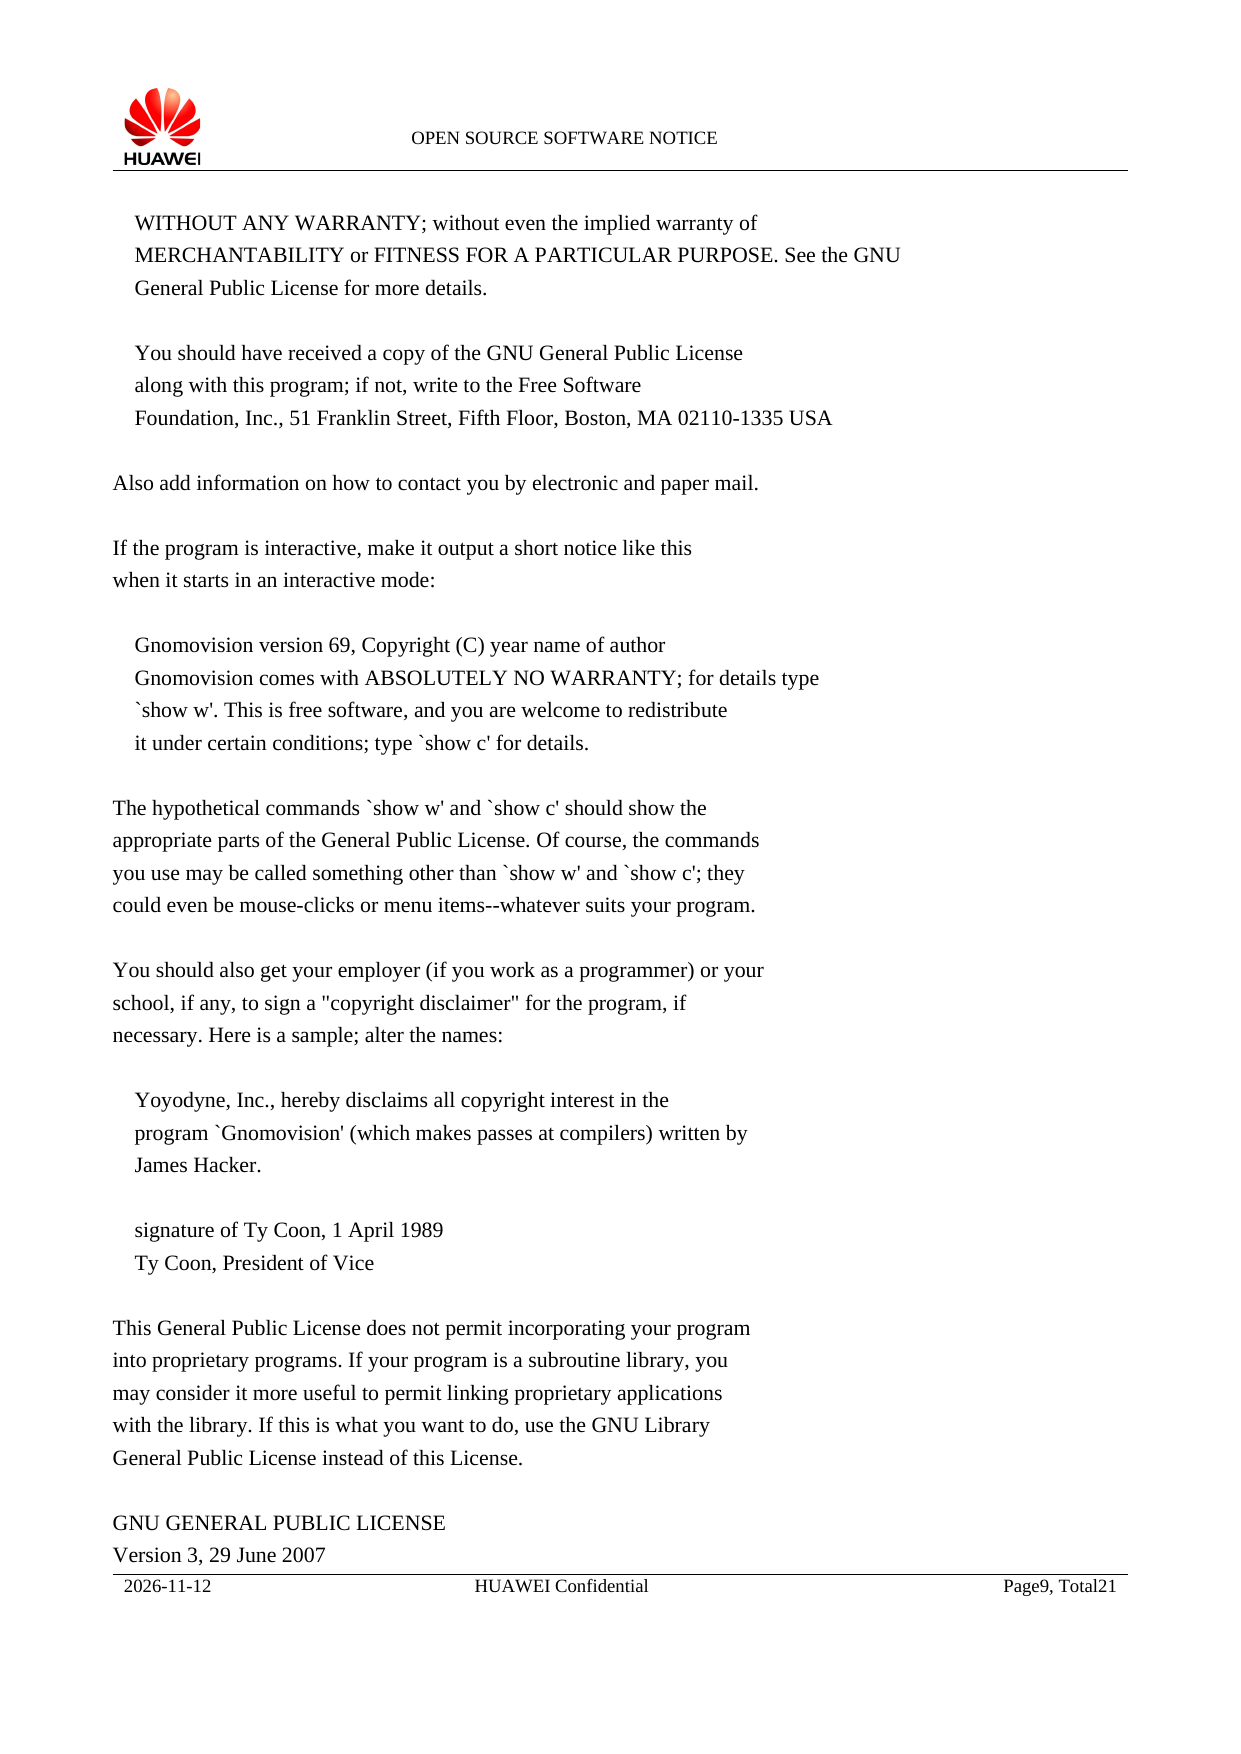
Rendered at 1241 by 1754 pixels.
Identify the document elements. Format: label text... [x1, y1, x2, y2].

text The hypothetical commands `show w' and `show c' should show the [112, 791, 1128, 824]
text appropriate parts of the General Public License. Of course, the commands [112, 824, 1128, 856]
text You should also get your employer (if you work as a programmer) or your [112, 954, 1128, 986]
text MERCHANTABILITY or FITNESS FOR A PARTICULAR PURPOSE. See the GNU [112, 239, 1128, 271]
text James Hacker. [112, 1149, 1128, 1181]
text you use may be called something other than `show w' and `show c'; they [112, 856, 1128, 889]
text If the program is interactive, make it output a short notice like this [112, 531, 1128, 564]
text Foundation, Inc., 51 Franklin Street, Fifth Floor, Boston, MA 02110-1335 USA [112, 401, 1128, 434]
text school, if any, to sign a "copyright disclaimer" for the program, if [112, 986, 1128, 1019]
text Yoyodyne, Inc., hereby disclaims all copyright interest in the [112, 1084, 1128, 1116]
text could even be mouse-clicks or menu items--whatever suits your program. [112, 889, 1128, 921]
text GNU GENERAL PUBLIC LICENSE [112, 1506, 1128, 1539]
text signature of Ty Coon, 1 April 1989 [112, 1214, 1128, 1246]
text General Public License for more details. [112, 271, 1128, 304]
text Also add information on how to contact you by electronic and paper mail. [112, 466, 1128, 499]
text You should have received a copy of the GNU General Public License [112, 336, 1128, 369]
text it under certain conditions; type `show c' for details. [112, 726, 1128, 759]
text into proprietary programs. If your program is a subroutine library, you [112, 1344, 1128, 1376]
text with the library. If this is what you want to do, use the GNU Library [112, 1409, 1128, 1441]
text `show w'. This is free software, and you are welcome to redistribute [112, 694, 1128, 726]
text along with this program; if not, write to the Free Software [112, 369, 1128, 401]
text General Public License instead of this License. [112, 1441, 1128, 1474]
text necessary. Here is a sample; alter the names: [112, 1019, 1128, 1051]
text This General Public License does not permit incorporating your program [112, 1311, 1128, 1344]
text Gnomovision comes with ABSOLUTELY NO WARRANTY; for details type [112, 661, 1128, 694]
text Gnomovision version 69, Copyright (C) year name of author [112, 629, 1128, 661]
text program `Gnomovision' (which makes passes at compilers) written by [112, 1116, 1128, 1149]
text may consider it more useful to permit linking proprietary applications [112, 1376, 1128, 1409]
text WITHOUT ANY WARRANTY; without even the implied warranty of [112, 206, 1128, 239]
text Ty Coon, President of Vice [112, 1246, 1128, 1279]
picture [124, 88, 201, 165]
text when it starts in an interactive mode: [112, 564, 1128, 596]
text Version 3, 29 June 2007 [112, 1539, 1128, 1571]
